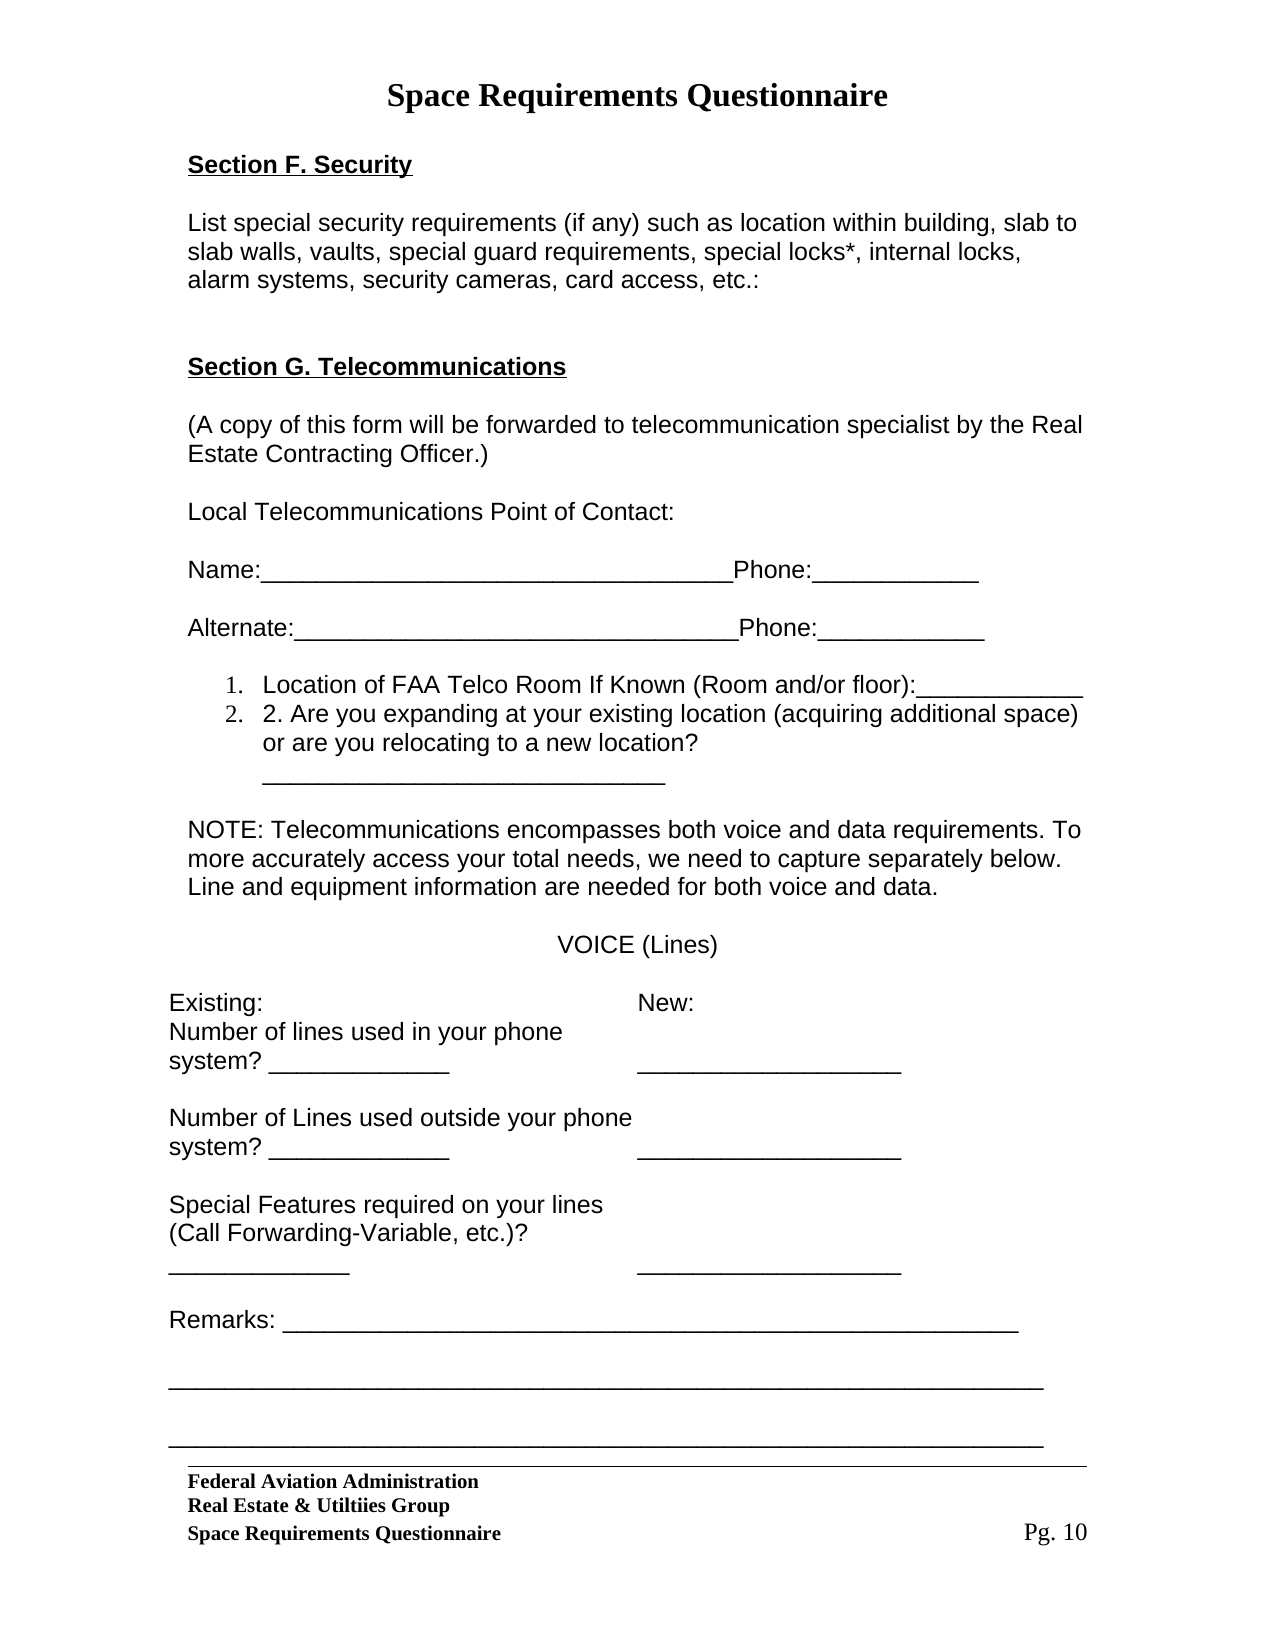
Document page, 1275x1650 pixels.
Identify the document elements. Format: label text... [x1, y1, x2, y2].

text Alternate:________________________________Phone:____________ [187, 612, 1087, 641]
text Local Telecommunications Point of Contact: [187, 497, 1087, 525]
text Name:__________________________________Phone:____________ [187, 554, 1087, 583]
text (A copy of this form will be forwarded to telecommunication specialist by the Real Estate Contracting Officer.) [187, 410, 1087, 467]
table_cell ___________________ [638, 1017, 1106, 1103]
text Section F. Security [187, 150, 1087, 179]
table_header Existing: [169, 988, 637, 1017]
table_cell Remarks: _____________________________________________________ _______________________________________________________________ _______________________________________________________________ [169, 1305, 1106, 1448]
text Section G. Telecommunications [187, 323, 1087, 381]
text List special security requirements (if any) such as location within building, slab to slab walls, vaults, special guard requirements, special locks*, internal locks, alarm systems, security cameras, card access, etc.: [187, 208, 1087, 294]
list 2. Are you expanding at your existing location (acquiring additional space) or are you relocating to a new location?_____________________________ [225, 699, 1087, 786]
table_cell Special Features required on your lines (Call Forwarding-Variable, etc.)? _____________ [169, 1190, 637, 1305]
list Location of FAA Telco Room If Known (Room and/or floor):____________ [225, 670, 1087, 699]
table_header New: [638, 988, 1106, 1017]
table_cell ___________________ [638, 1103, 1106, 1189]
table_cell ___________________ [638, 1190, 1106, 1305]
text NOTE: Telecommunications encompasses both voice and data requirements. To more accurately access your total needs, we need to capture separately below. Line and equipment information are needed for both voice and data. [187, 815, 1087, 901]
text VOICE (Lines) [187, 930, 1087, 959]
table_cell Number of lines used in your phone system? _____________ [169, 1017, 637, 1103]
table_cell Number of Lines used outside your phone system? _____________ [169, 1103, 637, 1189]
